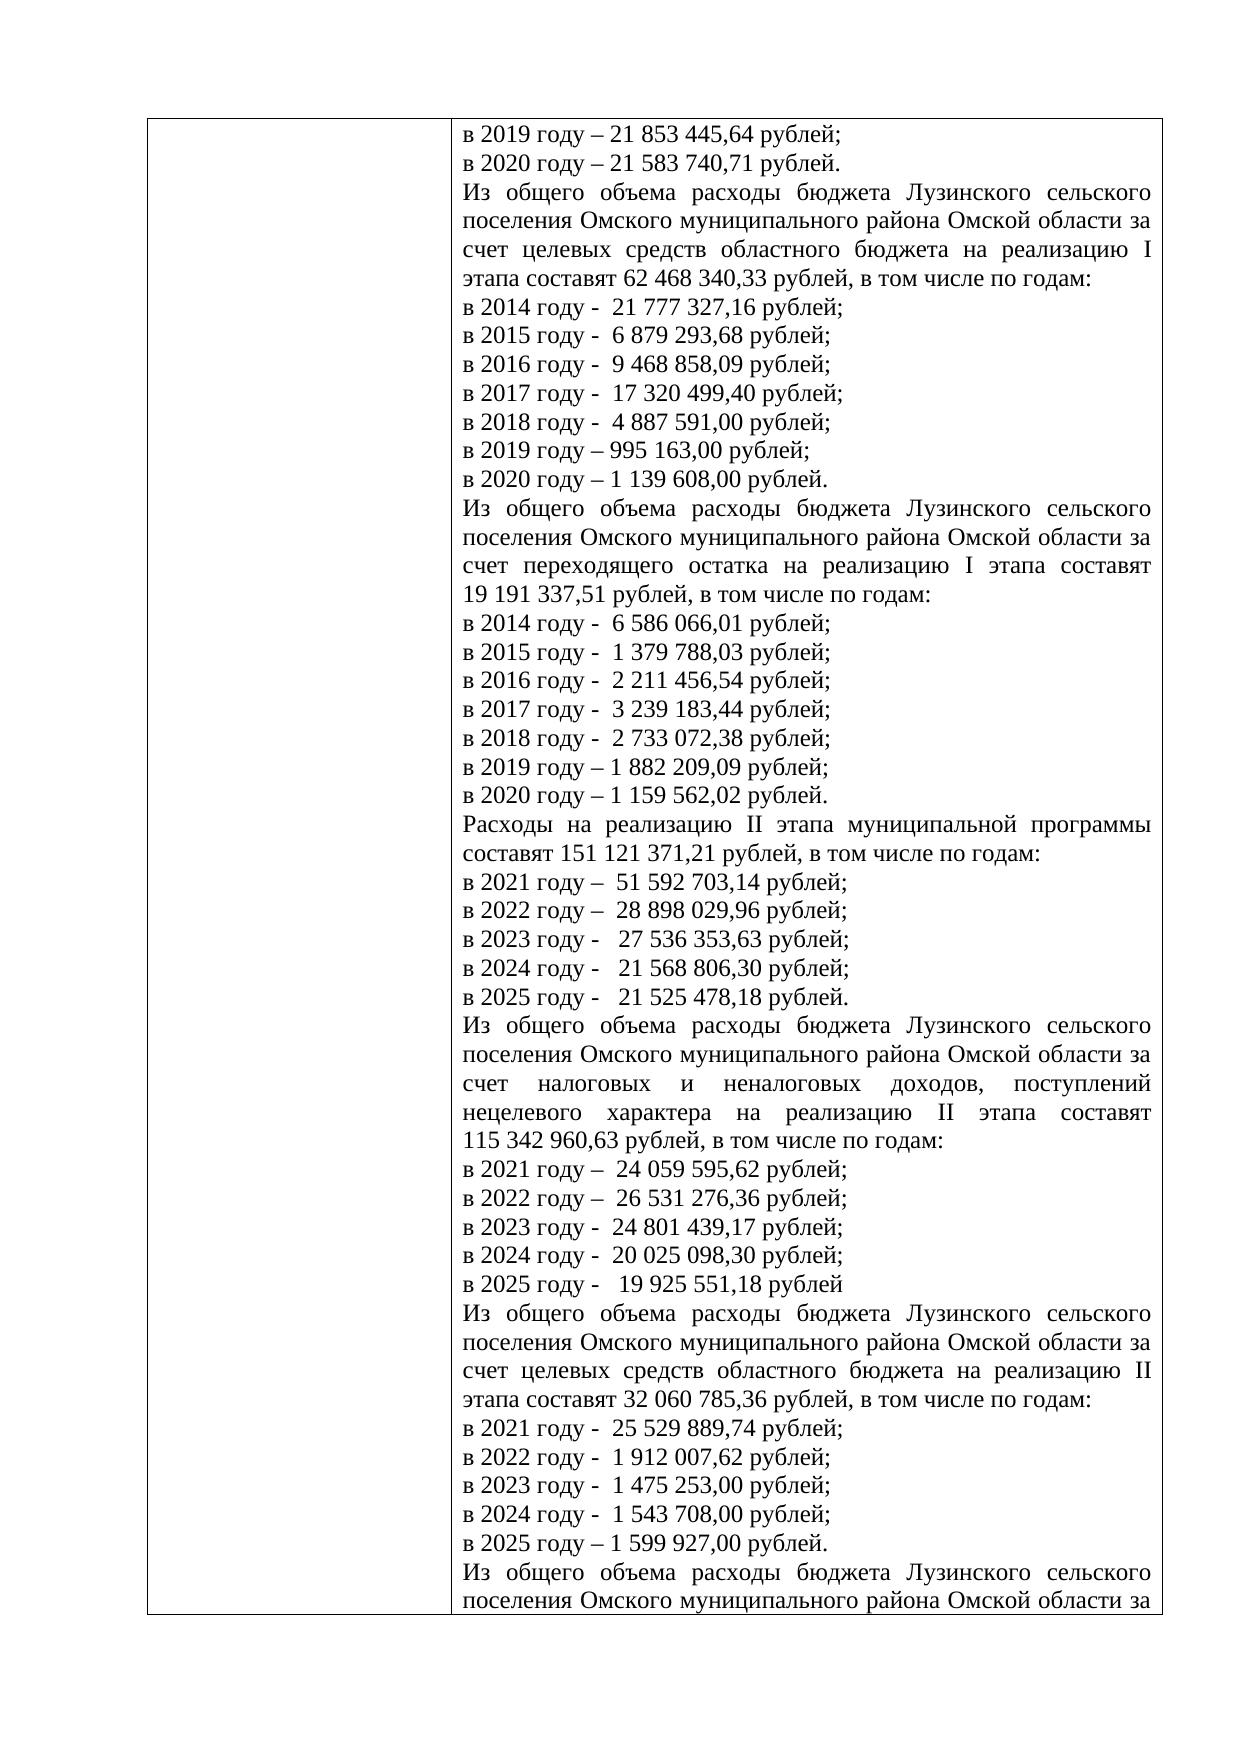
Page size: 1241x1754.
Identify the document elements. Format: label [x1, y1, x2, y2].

table_cell [452, 119, 1162, 1614]
table_cell [148, 119, 451, 1614]
